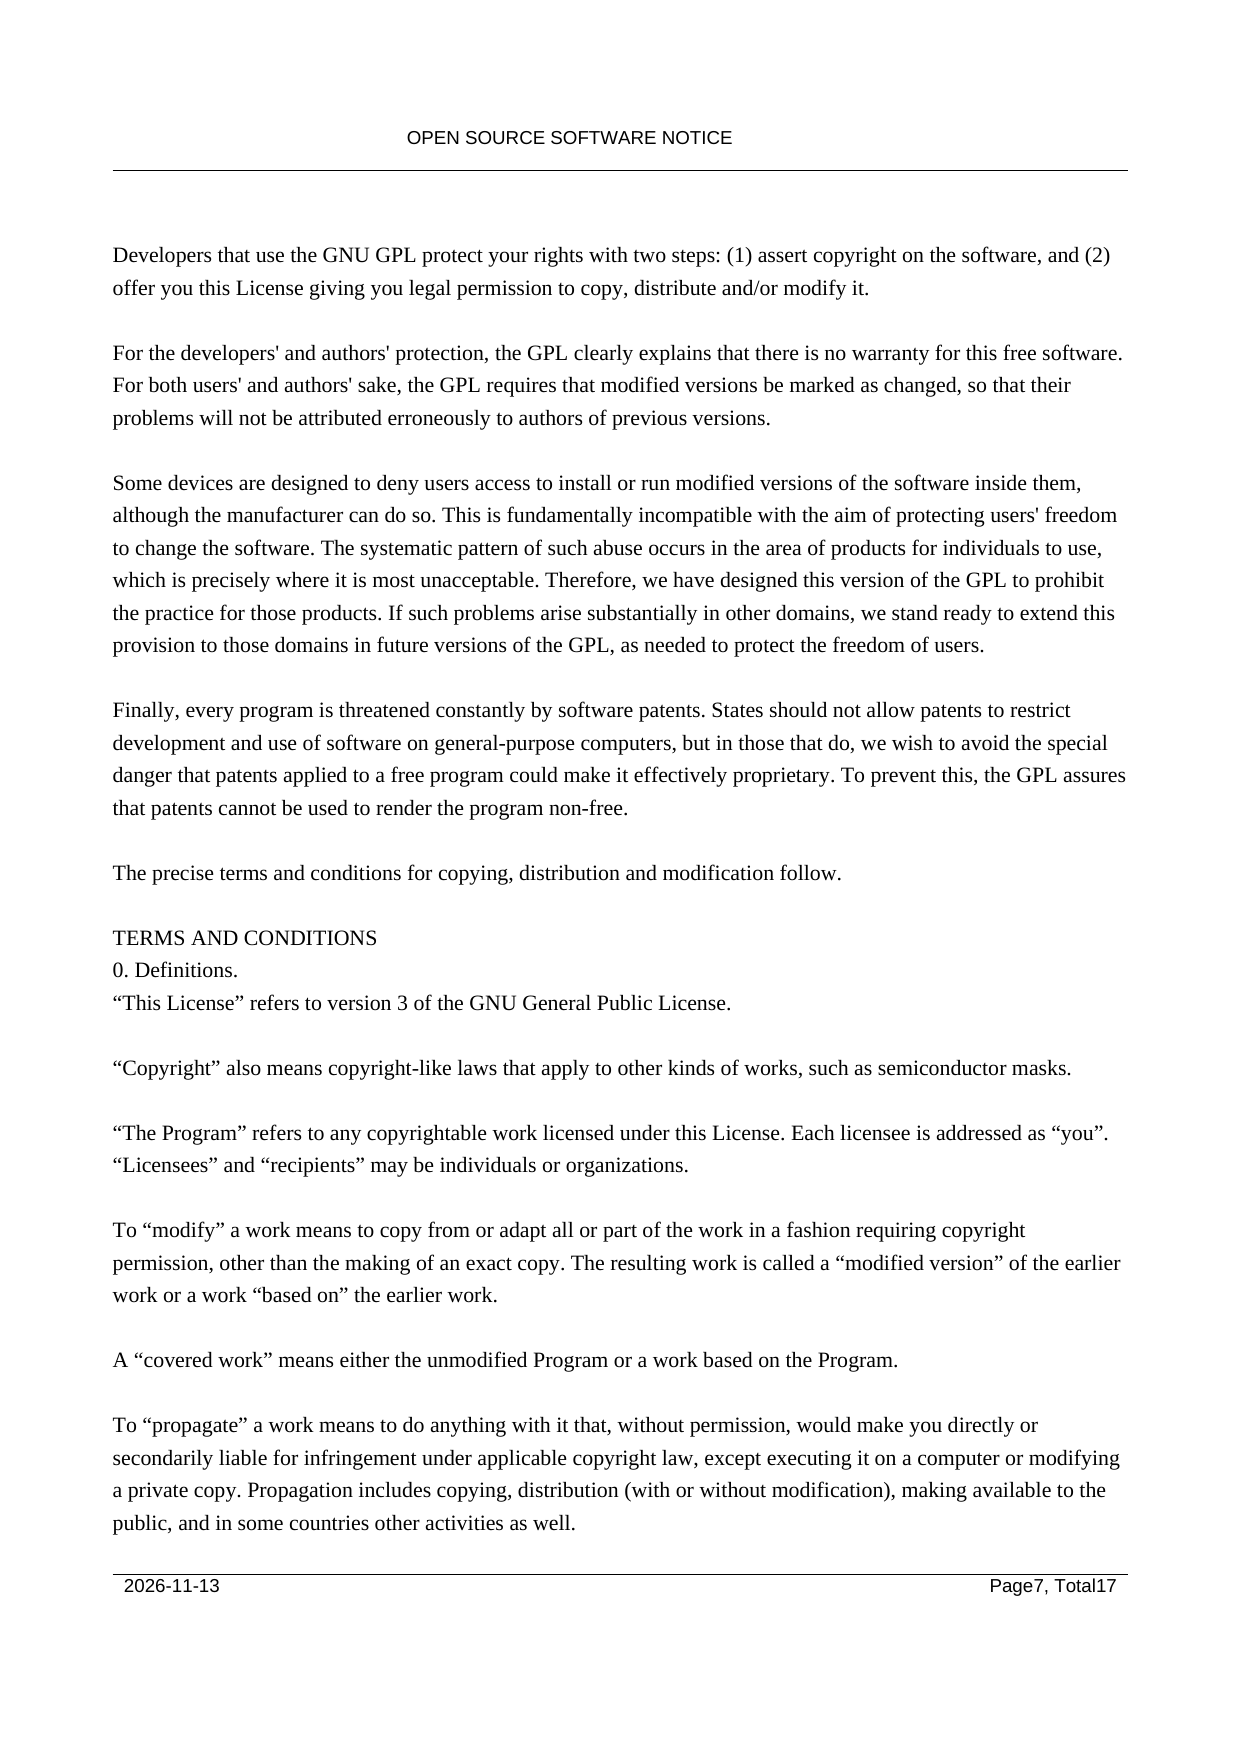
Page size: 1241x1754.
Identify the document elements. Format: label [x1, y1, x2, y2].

text [112, 206, 1128, 1539]
